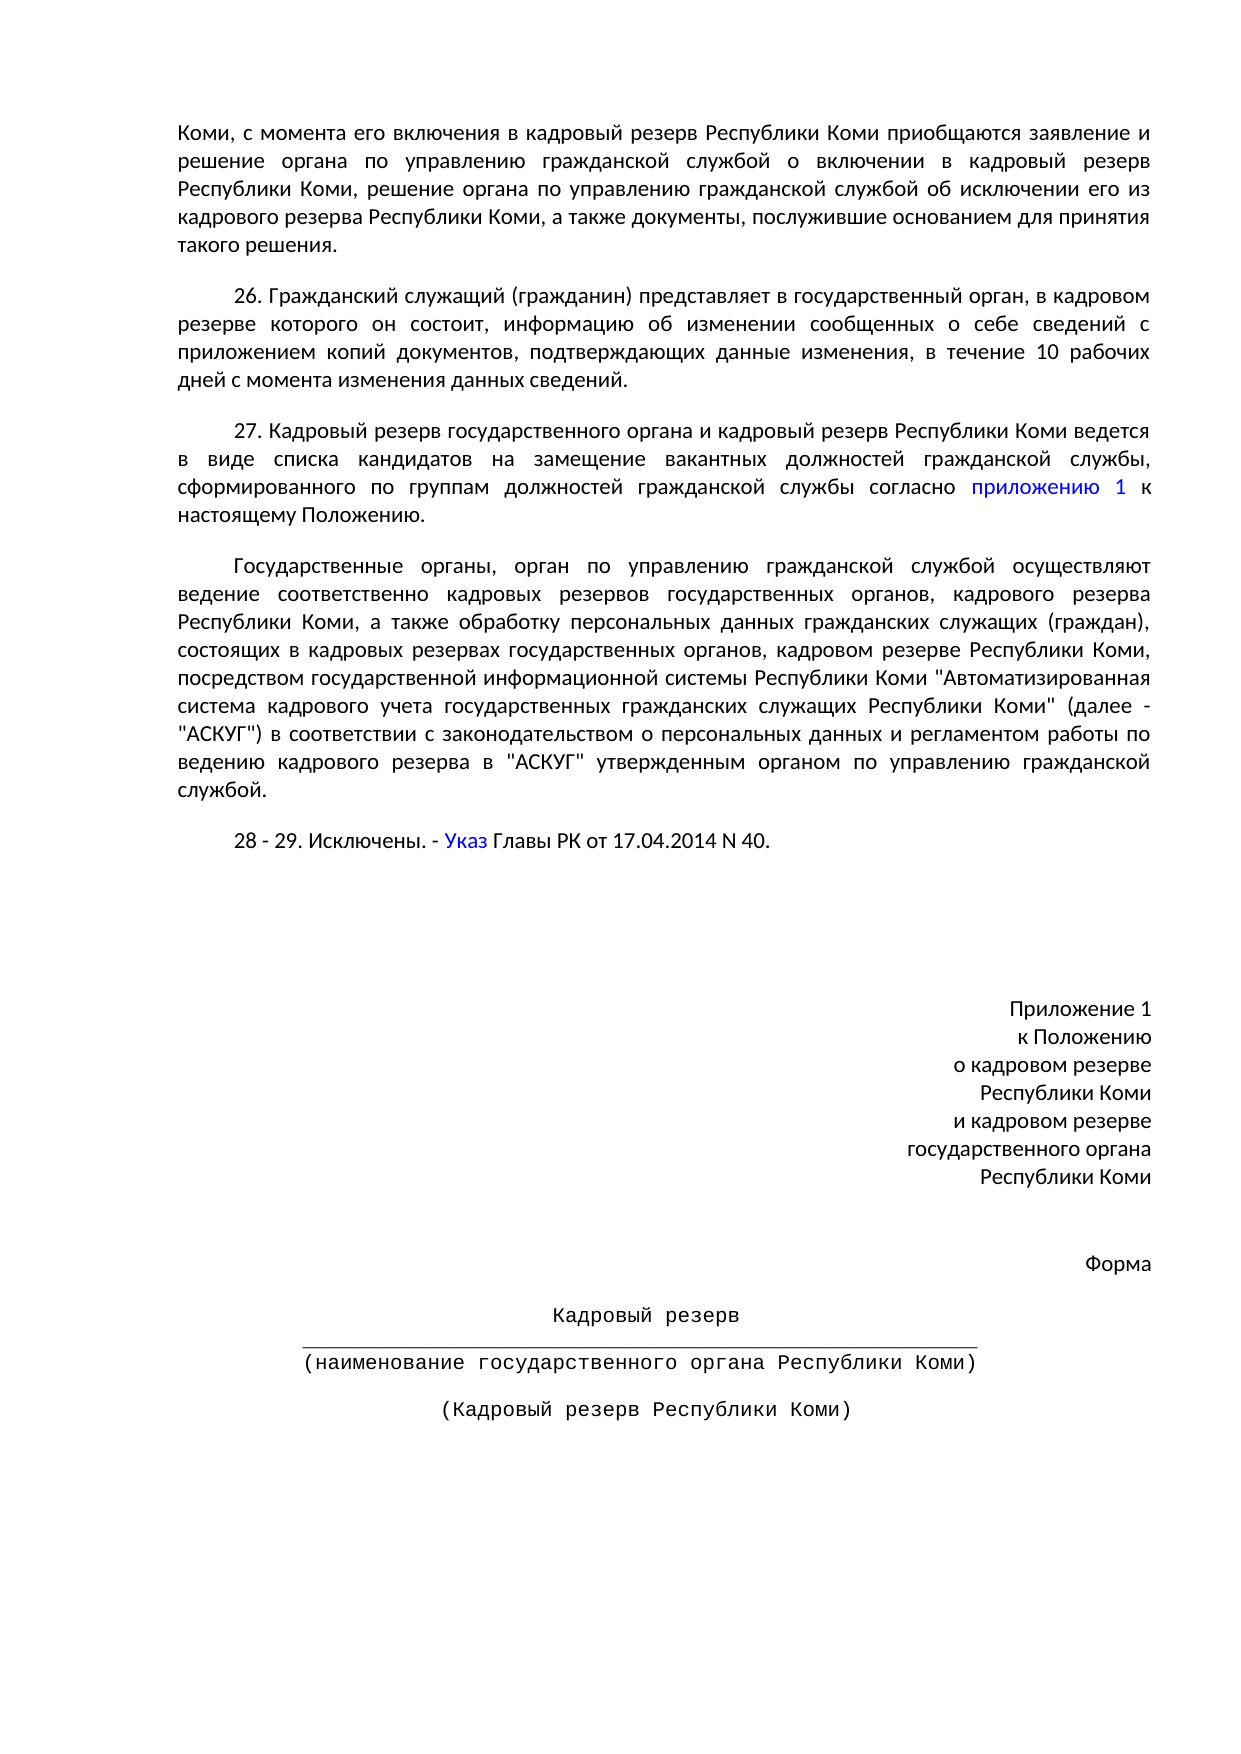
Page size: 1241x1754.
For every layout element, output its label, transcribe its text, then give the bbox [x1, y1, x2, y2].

text 28 - 29. Исключены. - Указ Главы РК от 17.04.2014 N 40. [177, 826, 1152, 854]
text к Положению [177, 1022, 1152, 1050]
text ______________________________________________________ [177, 1328, 1152, 1352]
text Форма [177, 1249, 1152, 1277]
text 27. Кадровый резерв государственного органа и кадровый резерв Республики Коми ведется в виде списка кандидатов на замещение вакантных должностей гражданской службы, сформированного по группам должностей гражданской службы согласно приложению 1 к настоящему Положению. [177, 416, 1152, 528]
text Приложение 1 [177, 994, 1152, 1022]
text Кадровый резерв [177, 1305, 1152, 1328]
text 26. Гражданский служащий (гражданин) представляет в государственный орган, в кадровом резерве которого он состоит, информацию об изменении сообщенных о себе сведений с приложением копий документов, подтверждающих данные изменения, в течение 10 рабочих дней с момента изменения данных сведений. [177, 281, 1152, 393]
text о кадровом резерве [177, 1050, 1152, 1078]
text Республики Коми [177, 1078, 1152, 1106]
text (наименование государственного органа Республики Коми) [177, 1352, 1152, 1376]
text Республики Коми [177, 1162, 1152, 1191]
text государственного органа [177, 1134, 1152, 1162]
text (Кадровый резерв Республики Коми) [177, 1399, 1152, 1423]
text Государственные органы, орган по управлению гражданской службой осуществляют ведение соответственно кадровых резервов государственных органов, кадрового резерва Республики Коми, а также обработку персональных данных гражданских служащих (граждан), состоящих в кадровых резервах государственных органов, кадровом резерве Республики Коми, посредством государственной информационной системы Республики Коми "Автоматизированная система кадрового учета государственных гражданских служащих Республики Коми" (далее - "АСКУГ") в соответствии с законодательством о персональных данных и регламентом работы по ведению кадрового резерва в "АСКУГ" утвержденным органом по управлению гражданской службой. [177, 551, 1152, 803]
text и кадровом резерве [177, 1106, 1152, 1134]
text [177, 118, 1152, 258]
